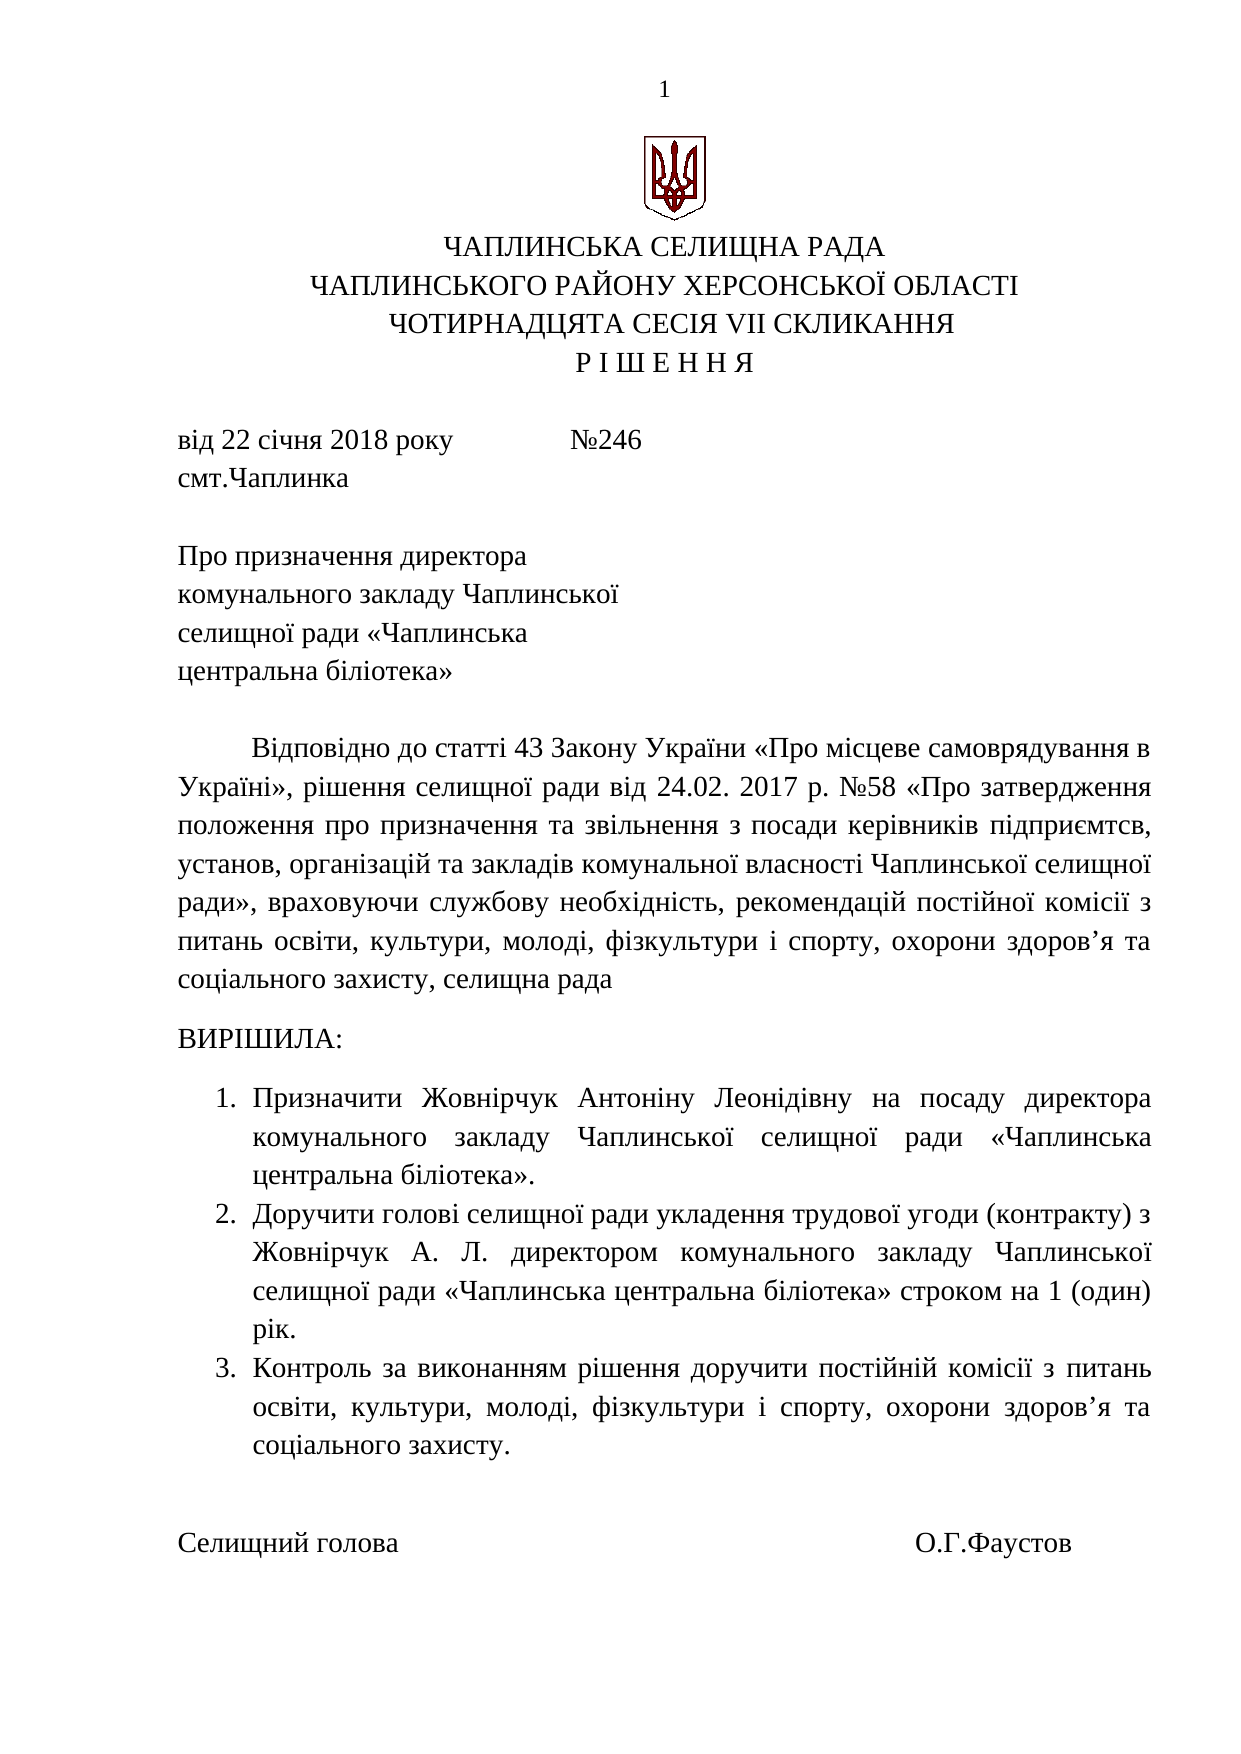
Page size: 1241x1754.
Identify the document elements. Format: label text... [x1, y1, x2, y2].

picture [637, 130, 712, 225]
text Селищний голова О.Г.Фаустов [177, 1525, 1152, 1559]
text центральна біліотека» [177, 653, 1152, 687]
text від 22 січня 2018 року №246 [177, 422, 1240, 456]
text Р І Ш Е Н Н Я [177, 345, 1152, 378]
text ЧОТИРНАДЦЯТА СЕСІЯ VІІ СКЛИКАННЯ [177, 306, 1152, 340]
text Про призначення директора [177, 538, 1152, 571]
text ВИРІШИЛА: [177, 1021, 1152, 1054]
list Доручити голові селищної ради укладення трудової угоди (контракту) з Жовнірчук А. Л. директором комунального закладу Чаплинської селищної ради «Чаплинська центральна біліотека» строком на 1 (один) рік. [215, 1196, 1152, 1345]
text Відповідно до статті 43 Закону України «Про місцеве самоврядування в Україні», рішення селищної ради від 24.02. 2017 р. №58 «Про затвердження положення про призначення та звільнення з посади керівників підприємтсв, установ, організацій та закладів комунальної власності Чаплинської селищної ради», враховуючи службову необхідність, рекомендацій постійної комісії з питань освіти, культури, молоді, фізкультури і спорту, охорони здоров’я та соціального захисту, селищна рада [177, 730, 1152, 995]
text селищної ради «Чаплинська [177, 615, 1152, 648]
list Контроль за виконанням рішення доручити постійній комісії з питань освіти, культури, молоді, фізкультури і спорту, охорони здоров’я та соціального захисту. [215, 1350, 1152, 1461]
list Призначити Жовнірчук Антоніну Леонідівну на посаду директора комунального закладу Чаплинської селищної ради «Чаплинська центральна біліотека». [215, 1080, 1152, 1191]
text ЧАПЛИНСЬКА СЕЛИЩНА РАДА [177, 118, 1152, 263]
text комунального закладу Чаплинської [177, 576, 1152, 610]
text смт.Чаплинка [177, 461, 1240, 494]
text ЧАПЛИНСЬКОГО РАЙОНУ ХЕРСОНСЬКОЇ ОБЛАСТІ [177, 268, 1152, 301]
